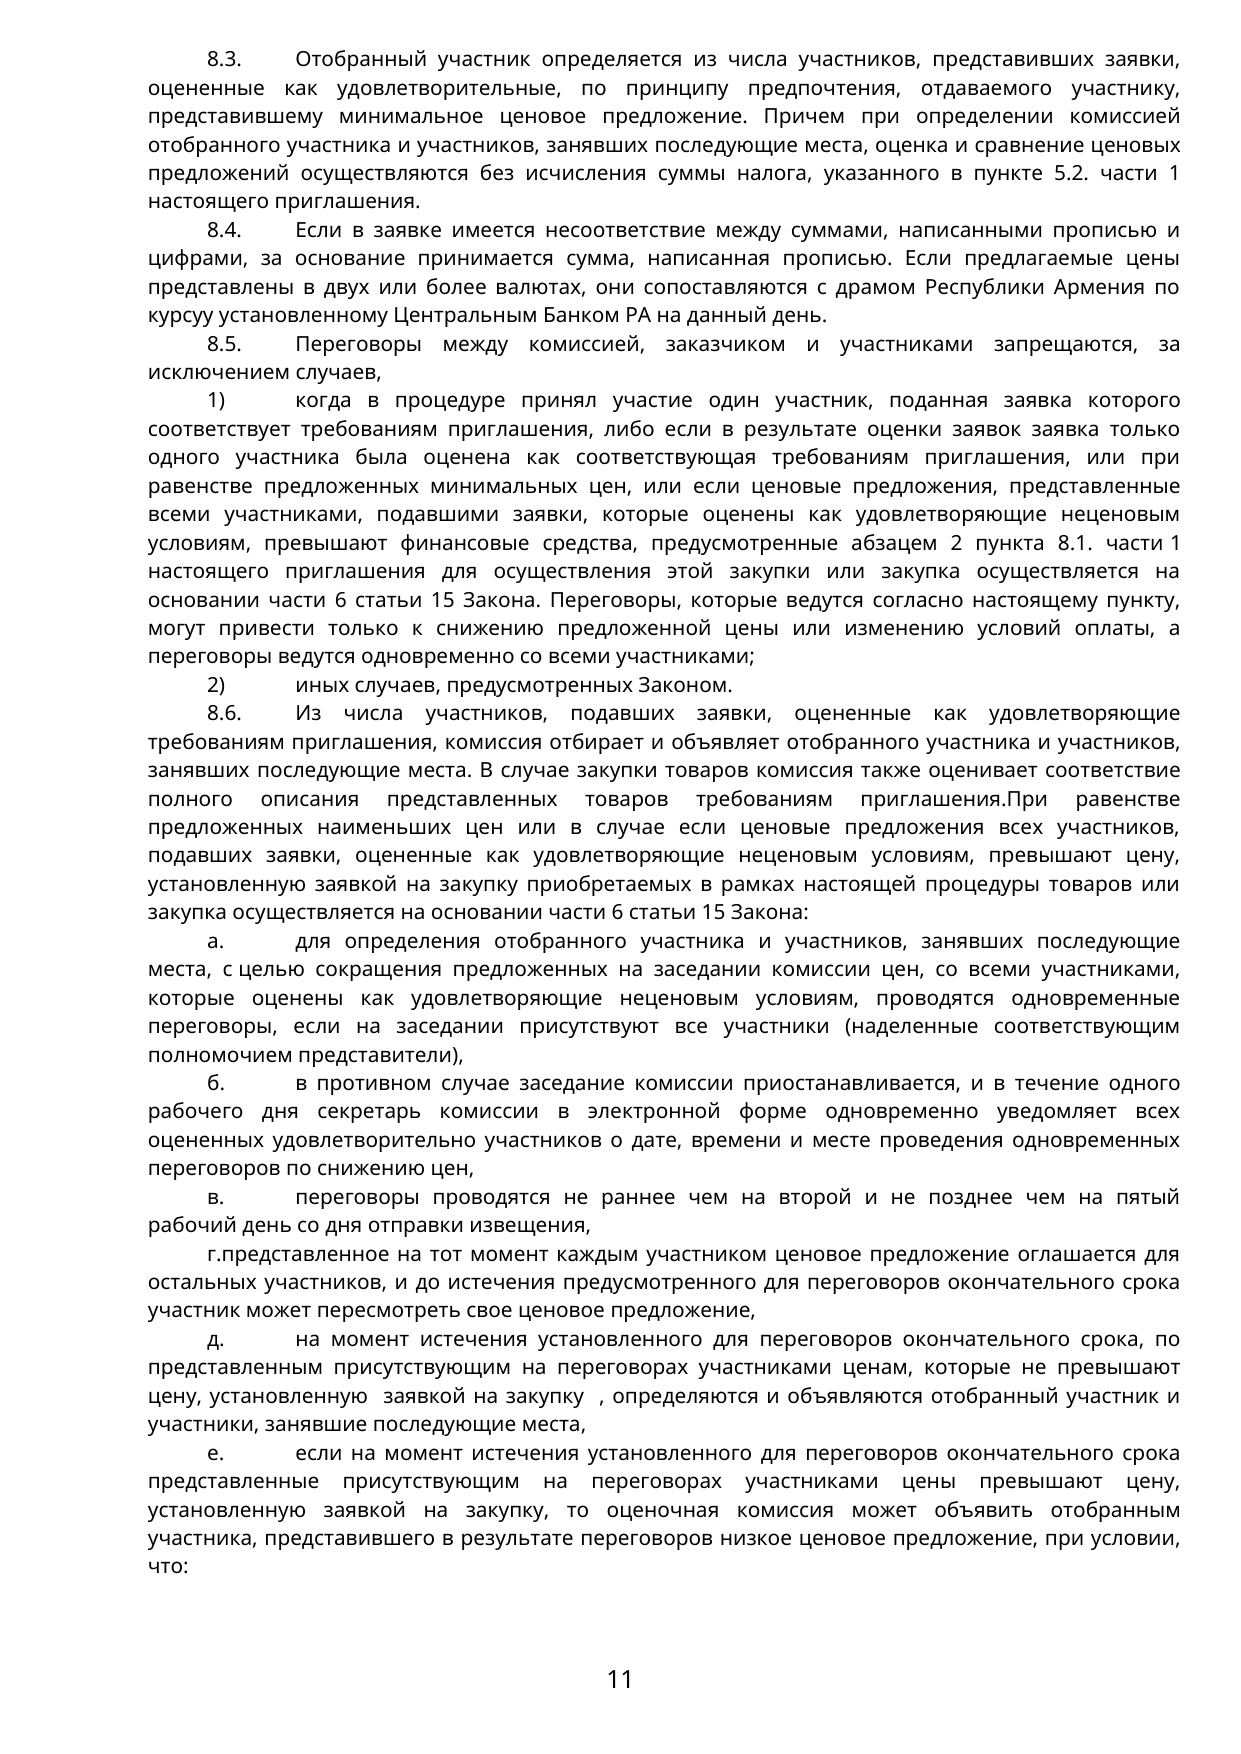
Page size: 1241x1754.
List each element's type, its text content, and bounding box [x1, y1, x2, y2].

text 2) иных случаев, предусмотренных Законом. [148, 670, 1182, 698]
text 1) когда в процедуре принял участие один участник, поданная заявка которого соответствует требованиям приглашения, либо если в результате оценки заявок заявка только одного участника была оценена как соответствующая требованиям приглашения, или при равенстве предложенных минимальных цен, или если ценовые предложения, представленные всеми участниками, подавшими заявки, которые оценены как удовлетворяющие неценовым условиям, превышают финансовые средства, предусмотренные абзацем 2 пункта 8.1. части 1 настоящего приглашения для осуществления этой закупки или закупка осуществляется на основании части 6 статьи 15 Закона. Переговоры, которые ведутся согласно настоящему пункту, могут привести только к снижению предложенной цены или изменению условий оплаты, а переговоры ведутся одновременно со всеми участниками; [148, 386, 1182, 670]
text е. если на момент истечения установленного для переговоров окончательного срока представленные присутствующим на переговорах участниками цены превышают цену, установленную заявкой на закупку, то оценочная комиссия может объявить отобранным участника, представившего в результате переговоров низкое ценовое предложение, при условии, что: [148, 1438, 1182, 1580]
text г. представленное на тот момент каждым участником ценовое предложение оглашается для остальных участников, и до истечения предусмотренного для переговоров окончательного срока участник может пересмотреть свое ценовое предложение, [148, 1239, 1182, 1324]
text 8.3. Отобранный участник определяется из числа участников, представивших заявки, оцененные как удовлетворительные, по принципу предпочтения, отдаваемого участнику, представившему минимальное ценовое предложение. Причем при определении комиссией отобранного участника и участников, занявших последующие места, оценка и сравнение ценовых предложений осуществляются без исчисления суммы налога, указанного в пункте 5.2. части 1 настоящего приглашения. [148, 44, 1182, 215]
text 8.4. Если в заявке имеется несоответствие между суммами, написанными прописью и цифрами, за основание принимается сумма, написанная прописью. Если предлагаемые цены представлены в двух или более валютах, они сопоставляются с драмом Республики Армения по курсуу установленному Центральным Банком РА на данный день. [148, 215, 1182, 329]
text 8.6. Из числа участников, подавших заявки, оцененные как удовлетворяющие требованиям приглашения, комиссия отбирает и объявляет отобранного участника и участников, занявших последующие места. В случае закупки товаров комиссия также оценивает соответствие полного описания представленных товаров требованиям приглашения.При равенстве предложенных наименьших цен или в случае если ценовые предложения всех участников, подавших заявки, оцененные как удовлетворяющие неценовым условиям, превышают цену, установленную заявкой на закупку приобретаемых в рамках настоящей процедуры товаров или закупка осуществляется на основании части 6 статьи 15 Закона: [148, 698, 1182, 926]
text д. на момент истечения установленного для переговоров окончательного срока, по представленным присутствующим на переговорах участниками ценам, которые не превышают цену, установленную заявкой на закупку , определяются и объявляются отобранный участник и участники, занявшие последующие места, [148, 1324, 1182, 1438]
text б. в противном случае заседание комиссии приостанавливается, и в течение одного рабочего дня секретарь комиссии в электронной форме одновременно уведомляет всех оцененных удовлетворительно участников о дате, времени и месте проведения одновременных переговоров по снижению цен, [148, 1068, 1182, 1182]
text а. для определения отобранного участника и участников, занявших последующие места, с целью сокращения предложенных на заседании комиссии цен, со всеми участниками, которые оценены как удовлетворяющие неценовым условиям, проводятся одновременные переговоры, если на заседании присутствуют все участники (наделенные соответствующим полномочием представители), [148, 926, 1182, 1068]
text 8.5. Переговоры между комиссией, заказчиком и участниками запрещаются, за исключением случаев, [148, 329, 1182, 386]
text в. переговоры проводятся не раннее чем на второй и не позднее чем на пятый рабочий день со дня отправки извещения, [148, 1182, 1182, 1239]
